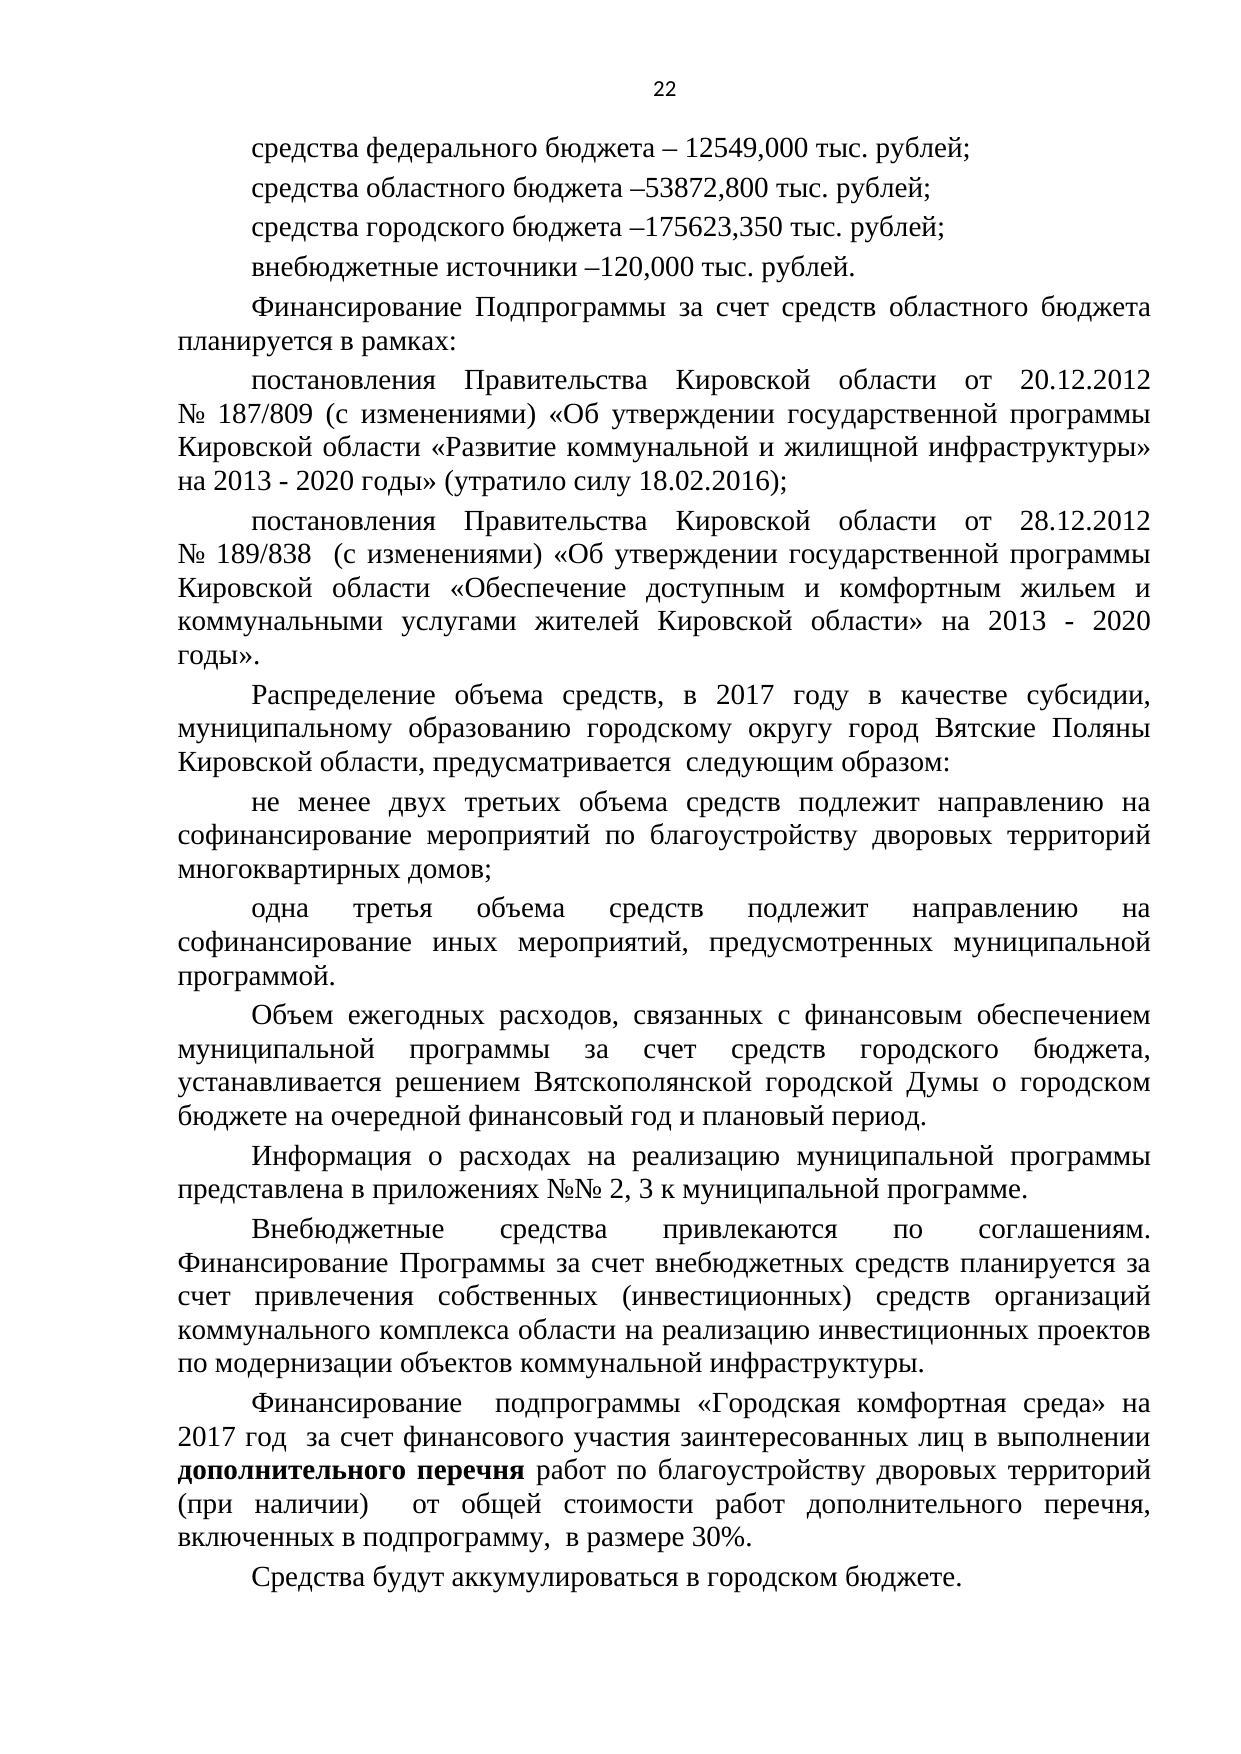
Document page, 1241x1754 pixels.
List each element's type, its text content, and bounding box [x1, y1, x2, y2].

text постановления Правительства Кировской области от 28.12.2012 № 189/838 (с изменениями) «Об утверждении государственной программы Кировской области «Обеспечение доступным и комфортным жильем и коммунальными услугами жителей Кировской области» на 2013 - 2020 годы». [177, 503, 1152, 671]
text средства областного бюджета –53872,800 тыс. рублей; [177, 170, 1152, 203]
text Распределение объема средств, в 2017 году в качестве субсидии, муниципальному образованию городскому округу город Вятские Поляны Кировской области, предусматривается следующим образом: [177, 677, 1152, 777]
text Информация о расходах на реализацию муниципальной программы представлена в приложениях №№ 2, 3 к муниципальной программе. [177, 1138, 1152, 1205]
text Финансирование Подпрограммы за счет средств областного бюджета планируется в рамках: [177, 289, 1152, 356]
text не менее двух третьих объема средств подлежит направлению на софинансирование мероприятий по благоустройству дворовых территорий многоквартирных домов; [177, 784, 1152, 884]
text Средства будут аккумулироваться в городском бюджете. [177, 1559, 1152, 1593]
text Внебюджетные средства привлекаются по соглашениям. Финансирование Программы за счет внебюджетных средств планируется за счет привлечения собственных (инвестиционных) средств организаций коммунального комплекса области на реализацию инвестиционных проектов по модернизации объектов коммунальной инфраструктуры. [177, 1211, 1152, 1379]
text Финансирование подпрограммы «Городская комфортная среда» на 2017 год за счет финансового участия заинтересованных лиц в выполнении дополнительного перечня работ по благоустройству дворовых территорий (при наличии) от общей стоимости работ дополнительного перечня, включенных в подпрограмму, в размере 30%. [177, 1385, 1152, 1553]
text средства городского бюджета –175623,350 тыс. рублей; [177, 209, 1152, 243]
text постановления Правительства Кировской области от 20.12.2012 № 187/809 (с изменениями) «Об утверждении государственной программы Кировской области «Развитие коммунальной и жилищной инфраструктуры» на 2013 - 2020 годы» (утратило силу 18.02.2016); [177, 362, 1152, 497]
text средства федерального бюджета – 12549,000 тыс. рублей; [177, 130, 1152, 163]
text одна третья объема средств подлежит направлению на софинансирование иных мероприятий, предусмотренных муниципальной программой. [177, 891, 1152, 991]
text внебюджетные источники –120,000 тыс. рублей. [177, 249, 1152, 283]
text Объем ежегодных расходов, связанных с финансовым обеспечением муниципальной программы за счет средств городского бюджета, устанавливается решением Вятскополянской городской Думы о городском бюджете на очередной финансовый год и плановый период. [177, 997, 1152, 1132]
